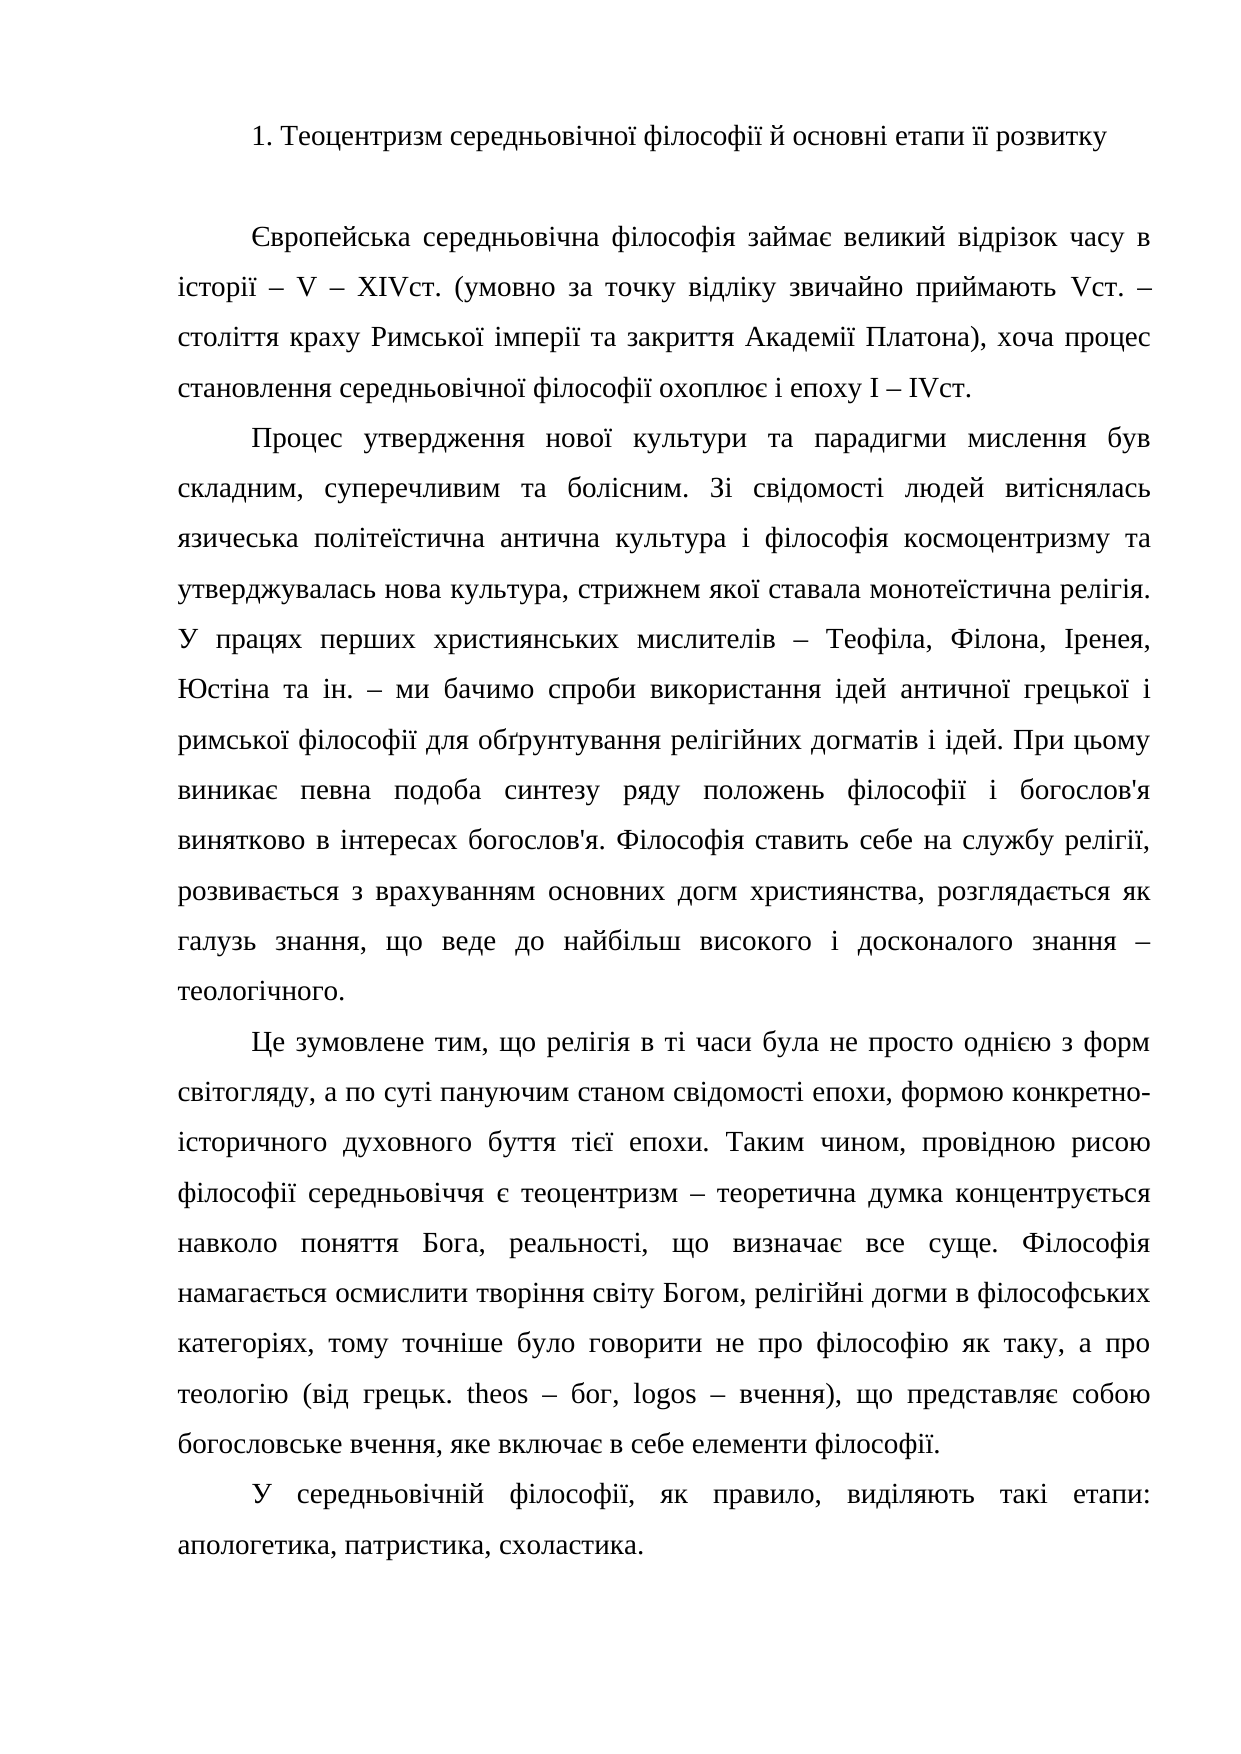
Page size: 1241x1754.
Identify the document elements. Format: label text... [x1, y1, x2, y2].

text Процес утвердження нової культури та парадигми мислення був складним, суперечливим та болісним. Зі свідомості людей витіснялась язичеська політеїстична антична культура і філософія космоцентризму та утверджувалась нова культура, стрижнем якої ставала монотеїстична релігія. У працях перших християнських мислителів – Теофіла, Філона, Іренея, Юстіна та ін. – ми бачимо спроби використання ідей античної грецької і римської філософії для обґрунтування релігійних догматів і ідей. При цьому виникає певна подоба синтезу ряду положень філософії і богослов'я винятково в інтересах богослов'я. Філософія ставить себе на службу релігії, розвивається з врахуванням основних догм християнства, розглядається як галузь знання, що веде до найбільш високого і досконалого знання – теологічного. [177, 420, 1152, 1007]
text Це зумовлене тим, що релігія в ті часи була не просто однією з форм світогляду, а по суті пануючим станом свідомості епохи, формою конкретно-історичного духовного буття тієї епохи. Таким чином, провідною рисою філософії середньовіччя є теоцентризм – теоретична думка концентрується навколо поняття Бога, реальності, що визначає все суще. Філософія намагається осмислити творіння світу Богом, релігійні догми в філософських категоріях, тому точніше було говорити не про філософію як таку, а про теологію (від грецьк. theos – бог, logos – вчення), що представляє собою богословське вчення, яке включає в себе елементи філософії. [177, 1024, 1152, 1460]
text Європейська середньовічна філософія займає великий відрізок часу в історії – V – XIVст. (умовно за точку відліку звичайно приймають Vст. – століття краху Римської імперії та закриття Академії Платона), хоча процес становлення середньовічної філософії охоплює і епоху I – IVст. [177, 219, 1152, 403]
text У середньовічній філософії, як правило, виділяють такі етапи: апологетика, патристика, схоластика. [177, 1477, 1152, 1560]
subtitle 1. Теоцентризм середньовічної філософії й основні етапи її розвитку [177, 118, 1152, 152]
